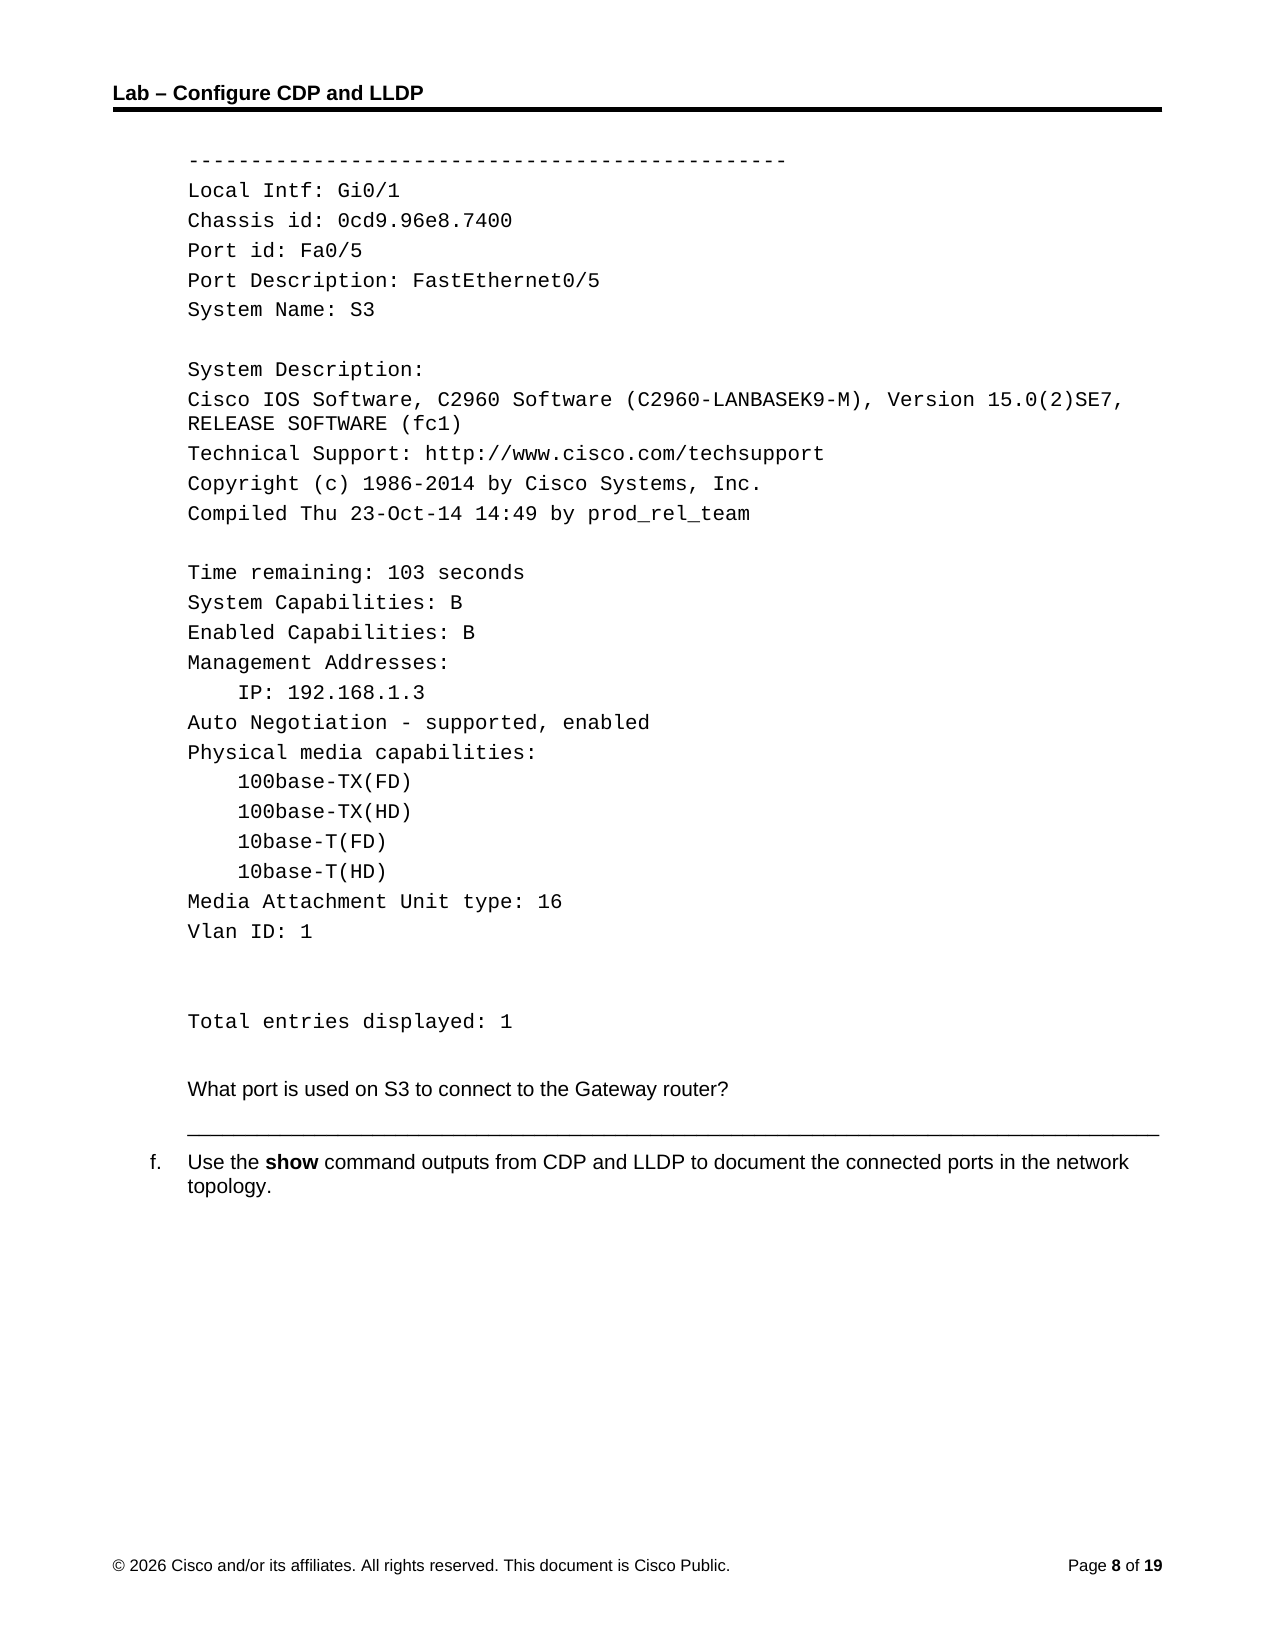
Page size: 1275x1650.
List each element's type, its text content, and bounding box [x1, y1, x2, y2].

text Use the show command outputs from CDP and LLDP to document the connected ports in the network topology. [150, 1150, 1162, 1198]
text 10base-T(HD) [187, 861, 1162, 885]
text Cisco IOS Software, C2960 Software (C2960-LANBASEK9-M), Version 15.0(2)SE7, RELEASE SOFTWARE (fc1) [187, 389, 1162, 436]
text Vlan ID: 1 [187, 921, 1162, 945]
text Port id: Fa0/5 [187, 240, 1162, 263]
text System Description: [187, 359, 1162, 383]
text Compiled Thu 23-Oct-14 14:49 by prod_rel_team [187, 502, 1162, 526]
text Copyright (c) 1986-2014 by Cisco Systems, Inc. [187, 473, 1162, 496]
text IP: 192.168.1.3 [187, 682, 1162, 706]
text ------------------------------------------------ [187, 150, 1162, 174]
text Local Intf: Gi0/1 [187, 180, 1162, 203]
text What port is used on S3 to connect to the Gateway router? [187, 1077, 1162, 1101]
text Management Addresses: [187, 652, 1162, 676]
text Auto Negotiation - supported, enabled [187, 712, 1162, 735]
text 100base-TX(FD) [187, 772, 1162, 795]
text Technical Support: http://www.cisco.com/techsupport [187, 443, 1162, 466]
text System Capabilities: B [187, 592, 1162, 616]
text System Name: S3 [187, 299, 1162, 323]
text Total entries displayed: 1 [187, 1011, 1162, 1034]
text 10base-T(FD) [187, 831, 1162, 855]
text 100base-TX(HD) [187, 801, 1162, 825]
text Enabled Capabilities: B [187, 622, 1162, 646]
text Media Attachment Unit type: 16 [187, 891, 1162, 915]
text Port Description: FastEthernet0/5 [187, 269, 1162, 293]
text Time remaining: 103 seconds [187, 562, 1162, 586]
text Physical media capabilities: [187, 742, 1162, 765]
text Chassis id: 0cd9.96e8.7400 [187, 210, 1162, 233]
text ____________________________________________________________________________________ [187, 1113, 1162, 1137]
